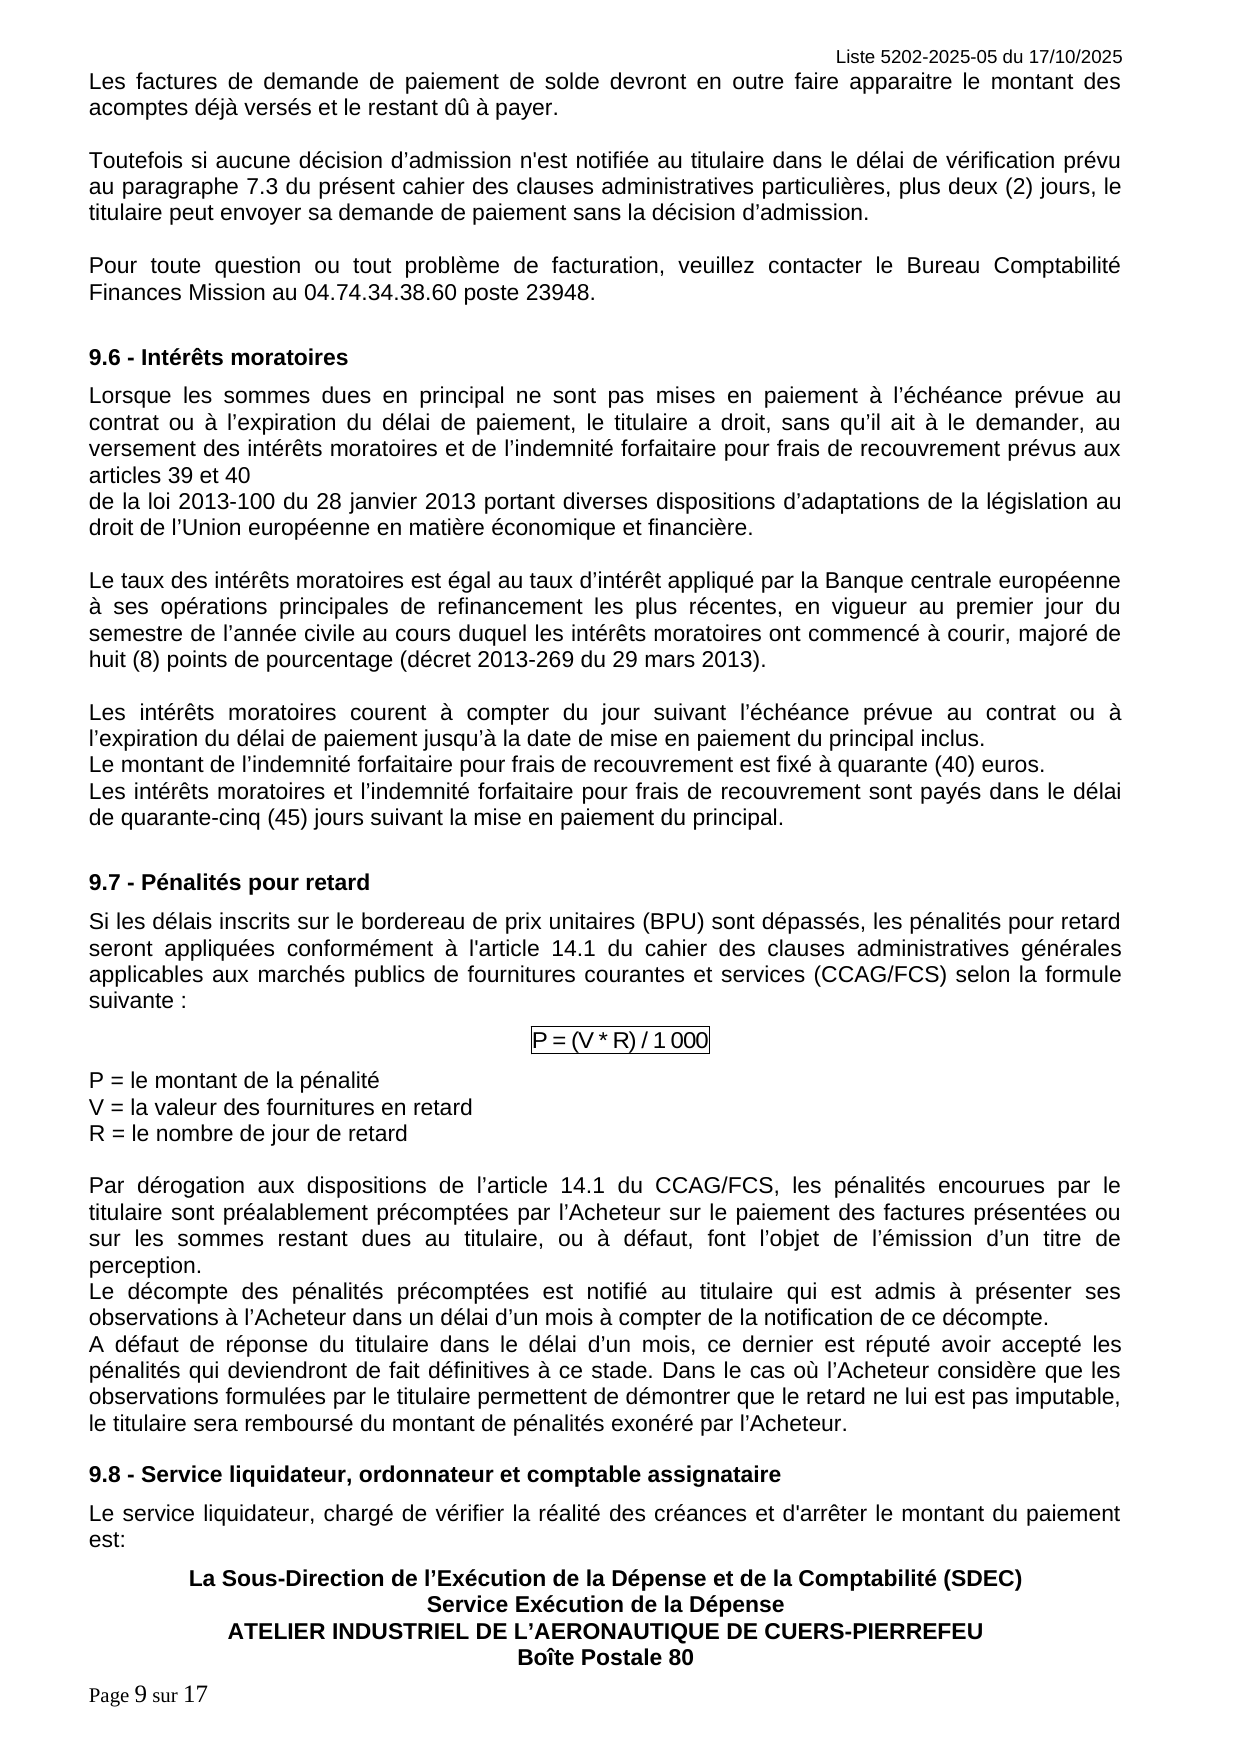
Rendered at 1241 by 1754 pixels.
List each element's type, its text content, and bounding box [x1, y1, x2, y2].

text Si les délais inscrits sur le bordereau de prix unitaires (BPU) sont dépassés, les pénalités pour retard seront appliquées conformément à l'article 14.1 du cahier des clauses administratives générales applicables aux marchés publics de fournitures courantes et services (CCAG/FCS) selon la formule suivante : [89, 908, 1122, 1014]
text de la loi 2013-100 du 28 janvier 2013 portant diverses dispositions d’adaptations de la législation au droit de l’Union européenne en matière économique et financière. [89, 488, 1122, 541]
text Les intérêts moratoires courent à compter du jour suivant l’échéance prévue au contrat ou à l’expiration du délai de paiement jusqu’à la date de mise en paiement du principal inclus. [89, 699, 1122, 751]
text Boîte Postale 80 [89, 1644, 1122, 1671]
text Le montant de l’indemnité forfaitaire pour frais de recouvrement est fixé à quarante (40) euros. [89, 751, 1122, 778]
text P = le montant de la pénalité [89, 1067, 1122, 1093]
text Service Exécution de la Dépense [89, 1591, 1122, 1618]
text Le service liquidateur, chargé de vérifier la réalité des créances et d'arrêter le montant du paiement est: [89, 1500, 1122, 1553]
text Pour toute question ou tout problème de facturation, veuillez contacter le Bureau Comptabilité Finances Mission au 04.74.34.38.60 poste 23948. [89, 252, 1122, 305]
text Toutefois si aucune décision d’admission n'est notifiée au titulaire dans le délai de vérification prévu au paragraphe 7.3 du présent cahier des clauses administratives particulières, plus deux (2) jours, le titulaire peut envoyer sa demande de paiement sans la décision d’admission. [89, 147, 1122, 226]
text V = la valeur des fournitures en retard [89, 1093, 1122, 1120]
text A défaut de réponse du titulaire dans le délai d’un mois, ce dernier est réputé avoir accepté les pénalités qui deviendront de fait définitives à ce stade. Dans le cas où l’Acheteur considère que les observations formulées par le titulaire permettent de démontrer que le retard ne lui est pas imputable, le titulaire sera remboursé du montant de pénalités exonéré par l’Acheteur. [89, 1331, 1122, 1436]
subtitle 9.8 - Service liquidateur, ordonnateur et comptable assignataire [89, 1461, 1122, 1487]
text La Sous-Direction de l’Exécution de la Dépense et de la Comptabilité (SDEC) [89, 1565, 1122, 1591]
text P = (V * R) / 1 000 [532, 1027, 709, 1053]
text Par dérogation aux dispositions de l’article 14.1 du CCAG/FCS, les pénalités encourues par le titulaire sont préalablement précomptées par l’Acheteur sur le paiement des factures présentées ou sur les sommes restant dues au titulaire, ou à défaut, font l’objet de l’émission d’un titre de perception. [89, 1172, 1122, 1278]
text Le taux des intérêts moratoires est égal au taux d’intérêt appliqué par la Banque centrale européenne à ses opérations principales de refinancement les plus récentes, en vigueur au premier jour du semestre de l’année civile au cours duquel les intérêts moratoires ont commencé à courir, majoré de huit (8) points de pourcentage (décret 2013-269 du 29 mars 2013). [89, 567, 1122, 672]
text Lorsque les sommes dues en principal ne sont pas mises en paiement à l’échéance prévue au contrat ou à l’expiration du délai de paiement, le titulaire a droit, sans qu’il ait à le demander, au versement des intérêts moratoires et de l’indemnité forfaitaire pour frais de recouvrement prévus aux articles 39 et 40 [89, 382, 1122, 488]
subtitle 9.7 - Pénalités pour retard [89, 869, 1122, 896]
subtitle 9.6 - Intérêts moratoires [89, 344, 1122, 370]
list Les factures de demande de paiement de solde devront en outre faire apparaitre le montant des acomptes déjà versés et le restant dû à payer. [89, 68, 1122, 120]
text Les intérêts moratoires et l’indemnité forfaitaire pour frais de recouvrement sont payés dans le délai de quarante-cinq (45) jours suivant la mise en paiement du principal. [89, 778, 1122, 831]
text ATELIER INDUSTRIEL DE L’AERONAUTIQUE DE CUERS-PIERREFEU [89, 1618, 1122, 1644]
text R = le nombre de jour de retard [89, 1120, 1122, 1146]
text Le décompte des pénalités précomptées est notifié au titulaire qui est admis à présenter ses observations à l’Acheteur dans un délai d’un mois à compter de la notification de ce décompte. [89, 1278, 1122, 1331]
